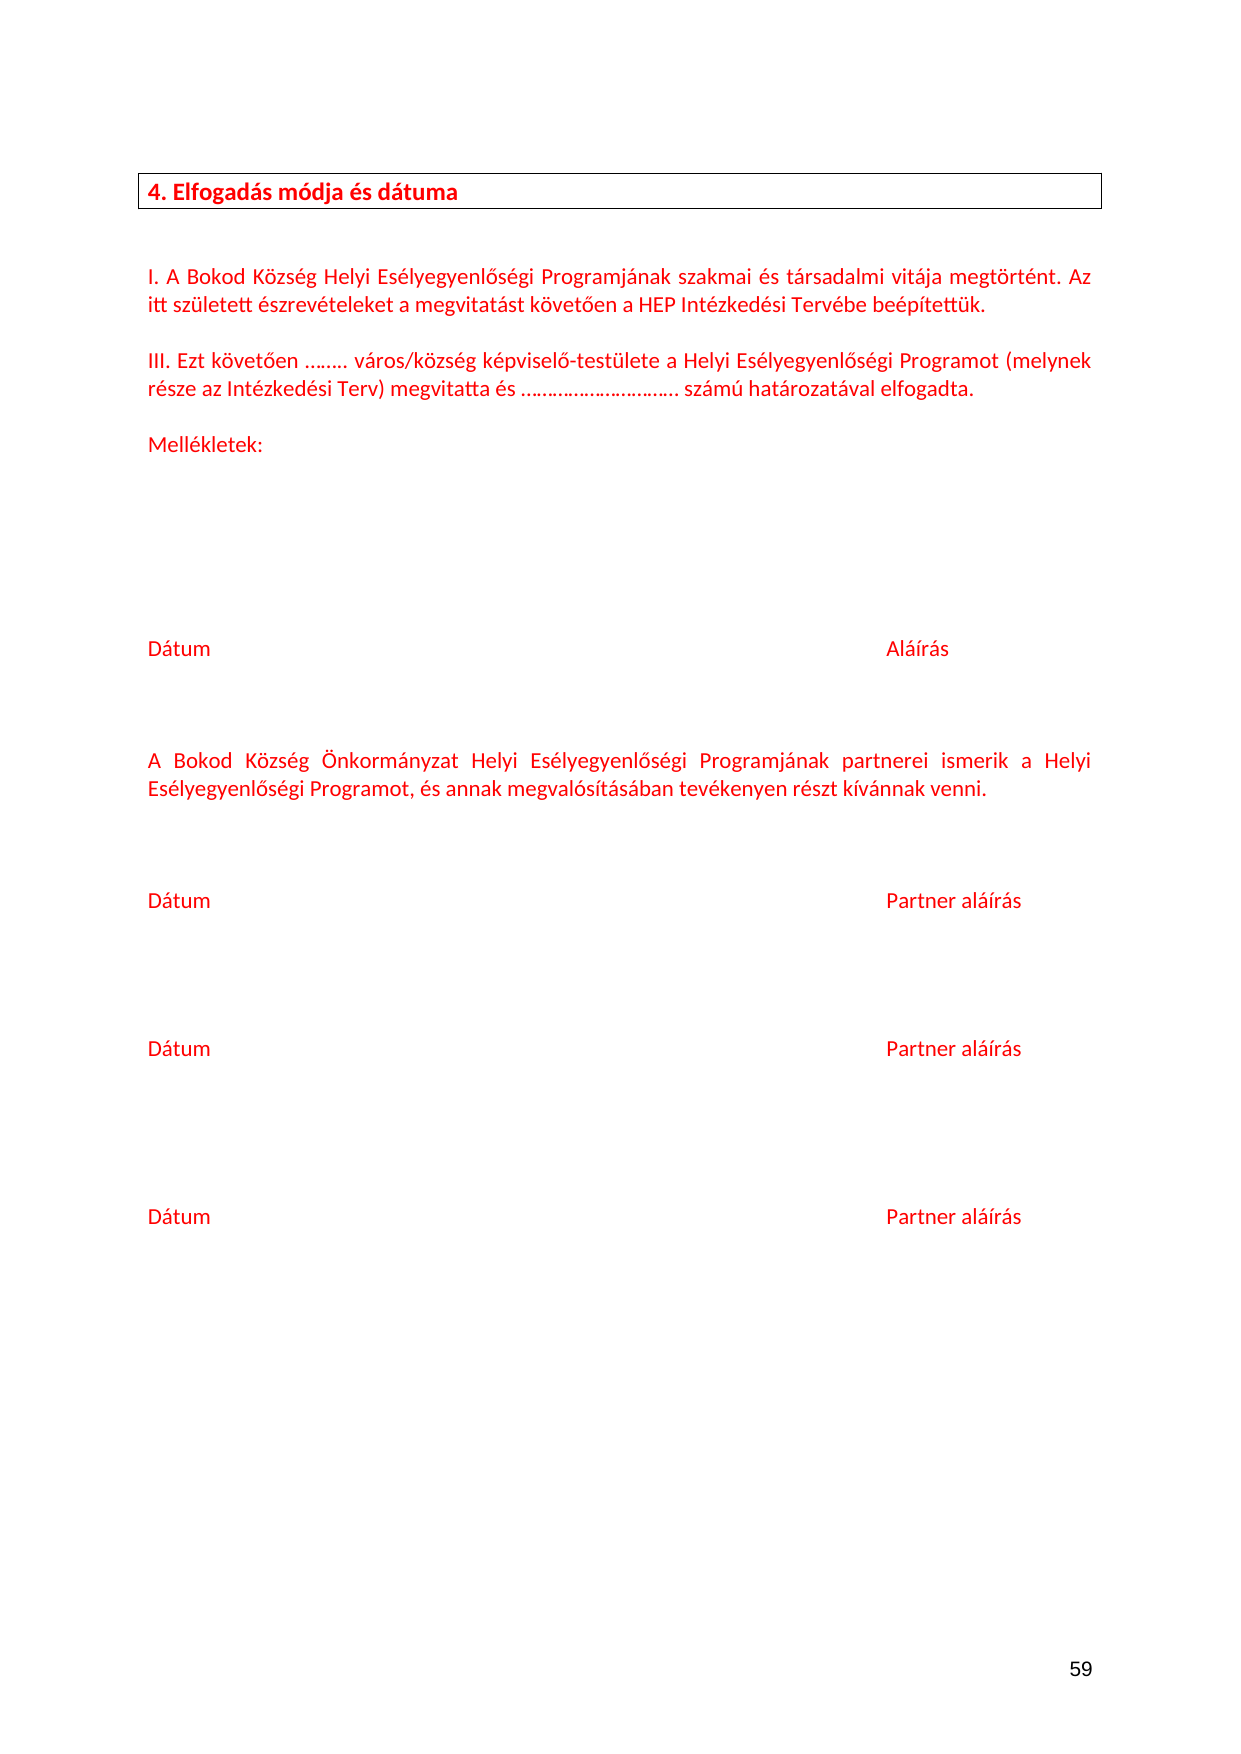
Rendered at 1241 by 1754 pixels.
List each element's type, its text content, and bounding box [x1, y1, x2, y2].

text Dátum Partner aláírás [148, 1034, 1093, 1062]
text Dátum Partner aláírás [148, 886, 1093, 914]
subtitle 4. Elfogadás módja és dátuma [139, 174, 1101, 208]
text A Bokod Község Önkormányzat Helyi Esélyegyenlőségi Programjának partnerei ismerik a Helyi Esélyegyenlőségi Programot, és annak megvalósításában tevékenyen részt kívánnak venni. [148, 746, 1093, 802]
text Dátum Partner aláírás [148, 1202, 1093, 1230]
text I. A Bokod Község Helyi Esélyegyenlőségi Programjának szakmai és társadalmi vitája megtörtént. Az itt született észrevételeket a megvitatást követően a HEP Intézkedési Tervébe beépítettük. [148, 262, 1093, 318]
text Dátum Aláírás [148, 634, 1093, 662]
text Mellékletek: [148, 431, 1093, 458]
text III. Ezt követően …….. város/község képviselő-testülete a Helyi Esélyegyenlőségi Programot (melynek része az Intézkedési Terv) megvitatta és ………………………… számú határozatával elfogadta. [148, 346, 1093, 402]
